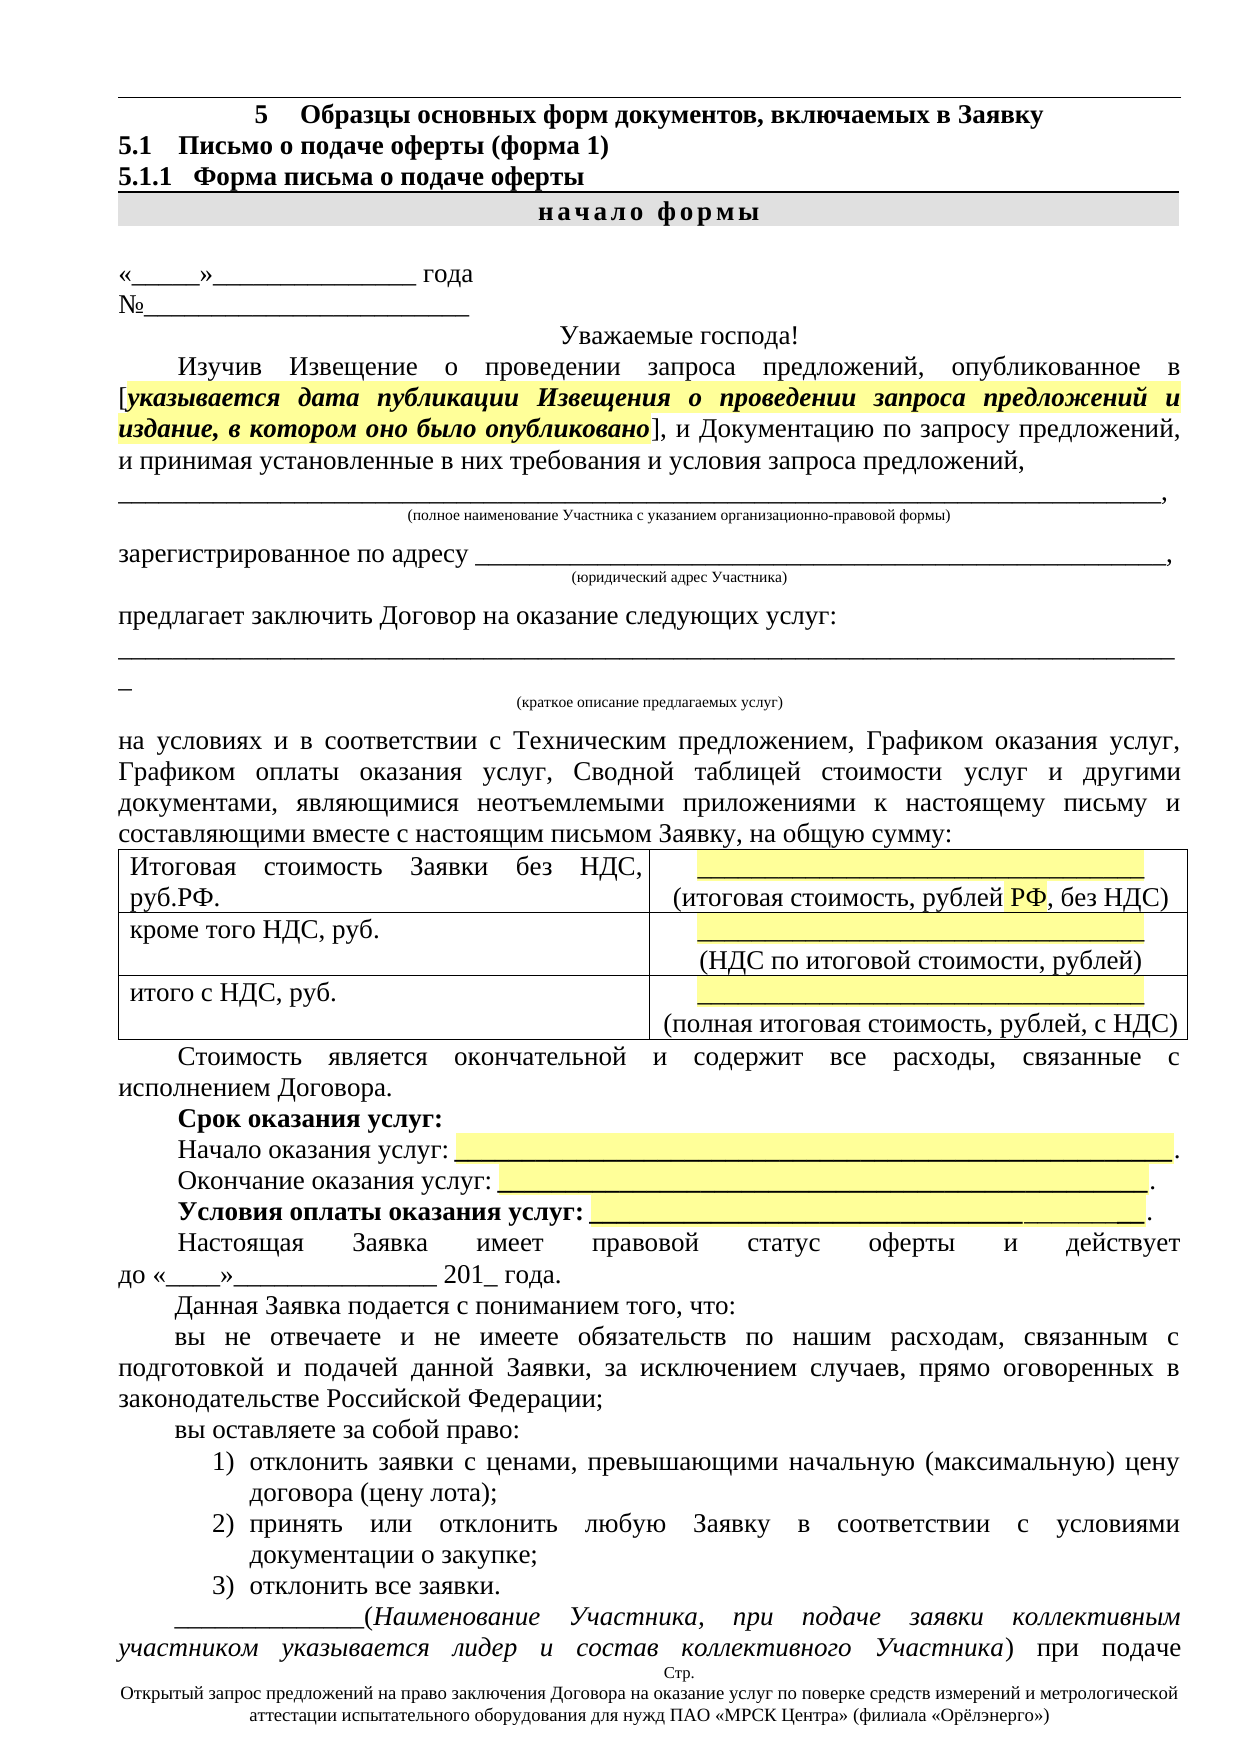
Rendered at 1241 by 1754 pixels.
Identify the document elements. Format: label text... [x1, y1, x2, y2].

text Условия оплаты оказания услуг: _________________________________________. [118, 1195, 591, 1227]
text Уважаемые господа! [118, 319, 1181, 350]
list отклонить заявки с ценами, превышающими начальную (максимальную) цену договора (цену лота); [212, 1444, 1181, 1507]
list принять или отклонить любую Заявку в соответствии с условиями документации о закупке; [212, 1507, 1181, 1569]
text №________________________ [118, 288, 635, 319]
text _____________________________________________________________________________, [118, 475, 1181, 506]
text Срок оказания услуг: [118, 1102, 1181, 1133]
text Данная Заявка подается с пониманием того, что: [118, 1289, 1181, 1320]
text Окончание оказания услуг: ________________________________________________. [118, 1164, 499, 1195]
list отклонить все заявки. [212, 1569, 1181, 1600]
subtitle Письмо о подаче оферты (форма 1) [118, 129, 1181, 160]
table_header Итоговая стоимость Заявки без НДС, руб.РФ. [119, 850, 649, 912]
table_cell итого с НДС, руб. [119, 976, 649, 1039]
text Настоящая Заявка имеет правовой статус оферты и действует до «____»_______________ 201_ года. [118, 1227, 1181, 1289]
text вы оставляете за собой право: [118, 1413, 1181, 1444]
text (полное наименование Участника с указанием организационно-правовой формы) [118, 506, 1181, 537]
table_header _________________________________ (итоговая стоимость, рублей РФ, без НДС) [1047, 850, 1187, 912]
table_cell _________________________________ (НДС по итоговой стоимости, рублей) [650, 913, 1187, 975]
text _______________________________________________________________________________ [118, 631, 1181, 693]
table_header _________________________________ (итоговая стоимость, рублей РФ, без НДС) [650, 850, 1004, 912]
text Изучив Извещение о проведении запроса предложений, опубликованное в [указывается дата публикации Извещения о проведении запроса предложений и издание, в котором оно было опубликовано], и Документацию по запросу предложений, и принимая установленные в них требования и условия запроса предложений, [118, 413, 1181, 475]
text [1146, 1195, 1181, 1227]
table_cell _________________________________ (полная итоговая стоимость, рублей, с НДС) [650, 976, 1187, 1039]
subtitle Образцы основных форм документов, включаемых в Заявку [117, 98, 1181, 129]
text (краткое описание предлагаемых услуг) [118, 693, 1181, 724]
table_cell кроме того НДС, руб. [119, 913, 649, 975]
text вы не отвечаете и не имеете обязательств по нашим расходам, связанным с подготовкой и подачей данной Заявки, за исключением случаев, прямо оговоренных в законодательстве Российской Федерации; [118, 1320, 1181, 1413]
text Стоимость является окончательной и содержит все расходы, связанные с исполнением Договора. [118, 1040, 1181, 1102]
text (юридический адрес Участника) [118, 568, 1181, 599]
text начало формы [118, 193, 1179, 226]
text Изучив Извещение о проведении запроса предложений, опубликованное в [указывается дата публикации Извещения о проведении запроса предложений и издание, в котором оно было опубликовано], и Документацию по запросу предложений, и принимая установленные в них требования и условия запроса предложений, [118, 350, 1181, 413]
text на условиях и в соответствии с Техническим предложением, Графиком оказания услуг, Графиком оплаты оказания услуг, Сводной таблицей стоимости услуг и другими документами, являющимися неотъемлемыми приложениями к настоящему письму и составляющими вместе с настоящим письмом Заявку, на общую сумму: [118, 724, 1181, 849]
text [118, 1600, 1181, 1663]
subtitle Форма письма о подаче оферты [118, 160, 1181, 191]
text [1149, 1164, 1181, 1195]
text Начало оказания услуг: _____________________________________________________. [118, 1133, 456, 1164]
text предлагает заключить Договор на оказание следующих услуг: [118, 599, 1181, 631]
text зарегистрированное по адресу ___________________________________________________, [118, 537, 1181, 568]
text «_____»_______________ года [118, 257, 635, 288]
